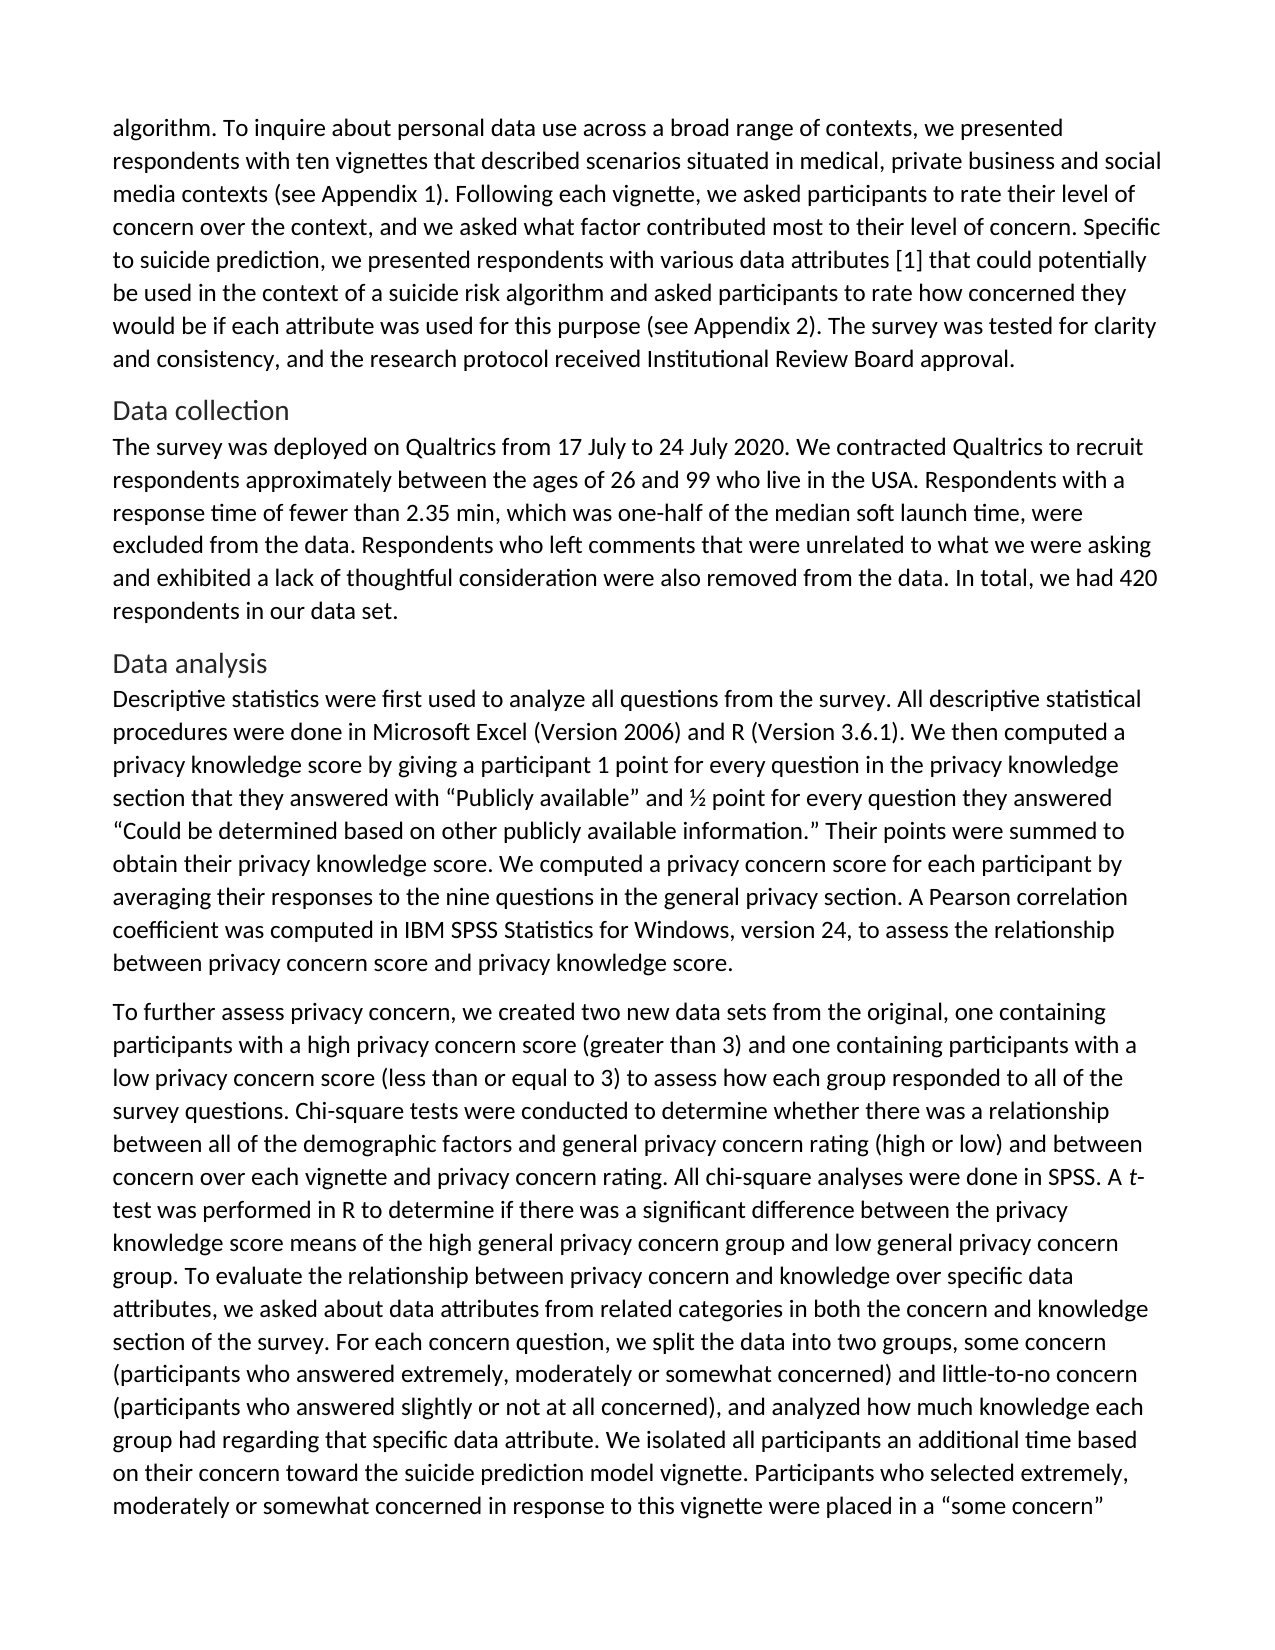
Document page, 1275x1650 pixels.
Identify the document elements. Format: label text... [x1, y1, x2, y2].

subtitle Data analysis [112, 645, 1162, 681]
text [112, 996, 1162, 1521]
text Descriptive statistics were first used to analyze all questions from the survey. All descriptive statistical procedures were done in Microsoft Excel (Version 2006) and R (Version 3.6.1). We then computed a privacy knowledge score by giving a participant 1 point for every question in the privacy knowledge section that they answered with “Publicly available” and ½ point for every question they answered “Could be determined based on other publicly available information.” Their points were summed to obtain their privacy knowledge score. We computed a privacy concern score for each participant by averaging their responses to the nine questions in the general privacy section. A Pearson correlation coefficient was computed in IBM SPSS Statistics for Windows, version 24, to assess the relationship between privacy concern score and privacy knowledge score. [112, 683, 1162, 977]
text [112, 112, 1162, 373]
subtitle Data collection [112, 392, 1162, 428]
text The survey was deployed on Qualtrics from 17 July to 24 July 2020. We contracted Qualtrics to recruit respondents approximately between the ages of 26 and 99 who live in the USA. Respondents with a response time of fewer than 2.35 min, which was one-half of the median soft launch time, were excluded from the data. Respondents who left comments that were unrelated to what we were asking and exhibited a lack of thoughtful consideration were also removed from the data. In total, we had 420 respondents in our data set. [112, 431, 1162, 626]
